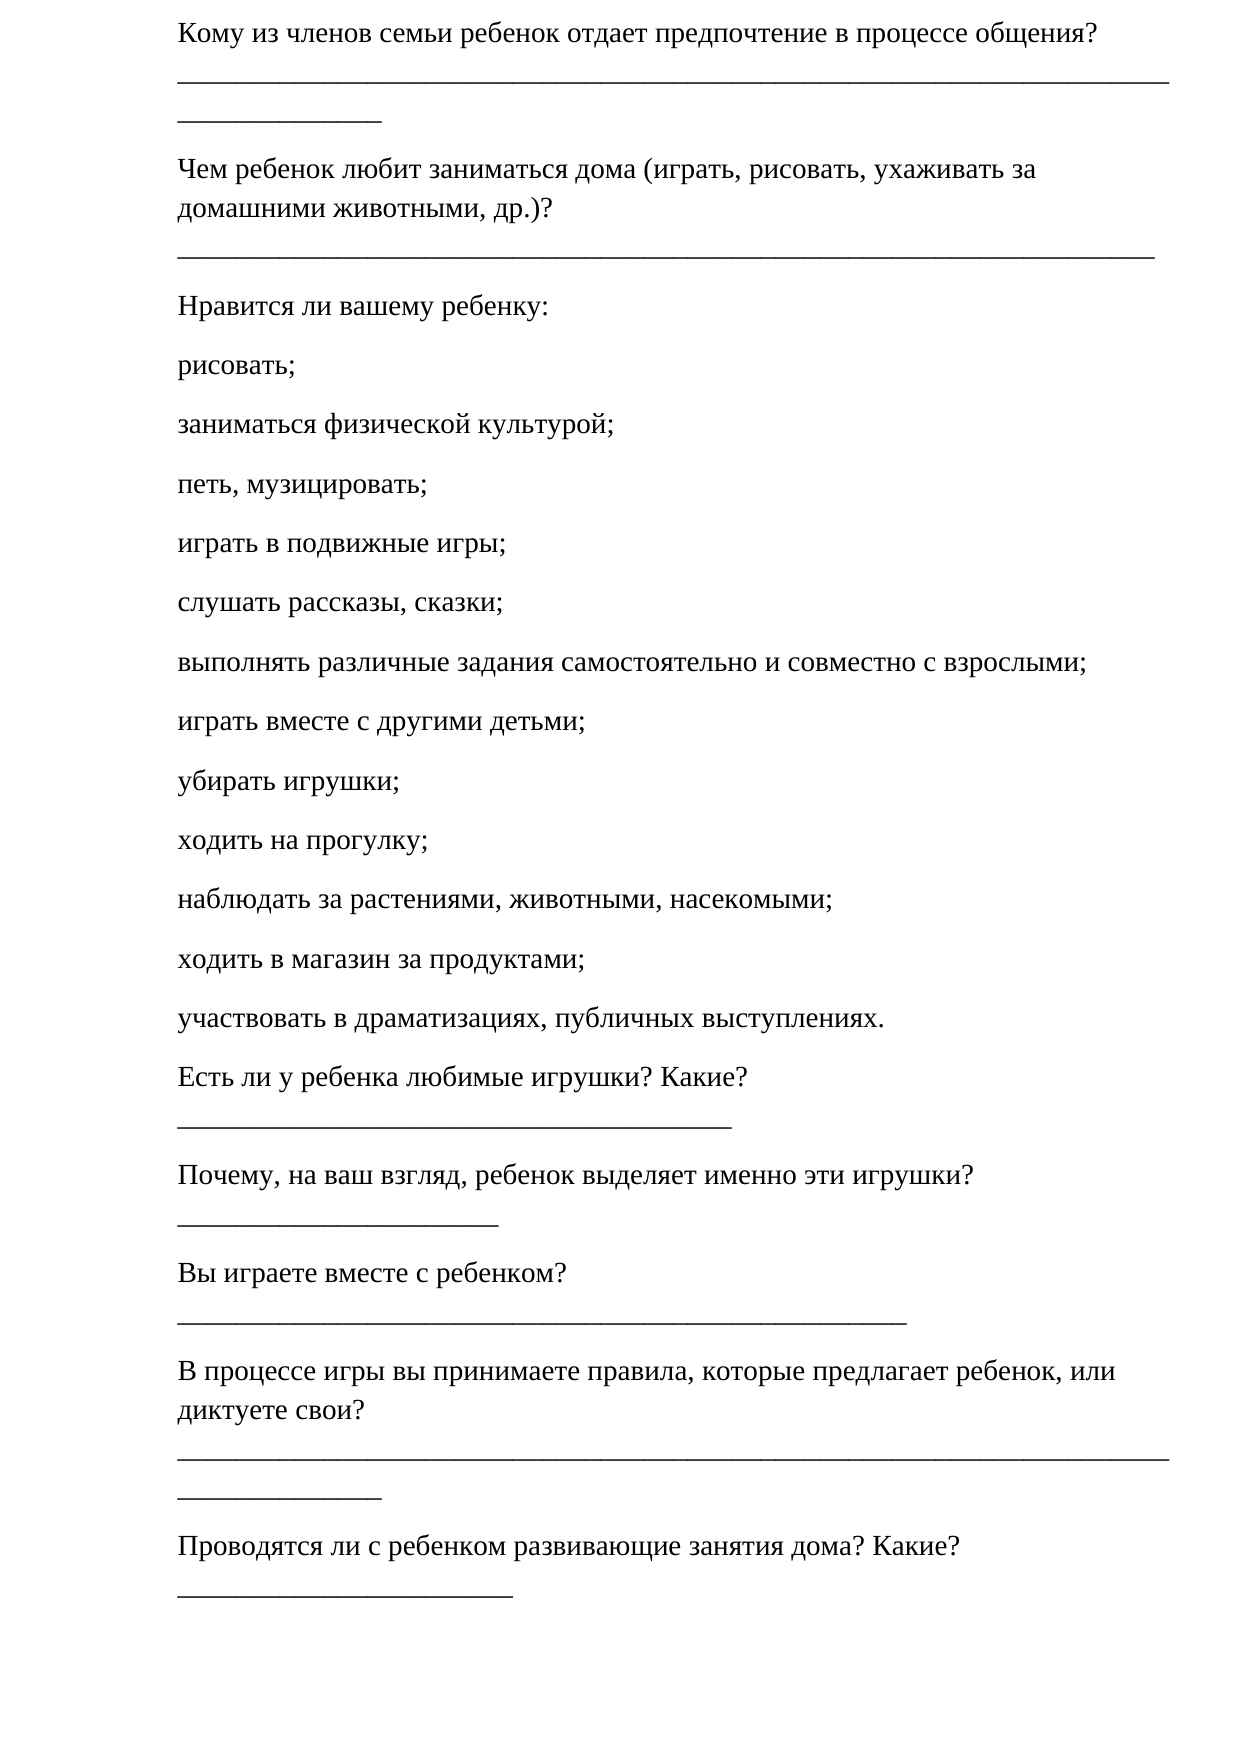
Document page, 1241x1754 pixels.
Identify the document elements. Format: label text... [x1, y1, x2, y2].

text петь, музицировать; [177, 466, 1181, 499]
text выполнять различные задания самостоятельно и совместно с взрослыми; [177, 644, 1181, 677]
text заниматься физической культурой; [177, 406, 1181, 440]
text Нравится ли вашему ребенку: [177, 288, 1181, 321]
text ходить на прогулку; [177, 822, 1181, 856]
text Вы играете вместе с ребенком? __________________________________________________ [177, 1255, 1181, 1327]
text наблюдать за растениями, животными, насекомыми; [177, 881, 1181, 915]
text Есть ли у ребенка любимые игрушки? Какие? ______________________________________ [177, 1059, 1181, 1132]
text Проводятся ли с ребенком развивающие занятия дома? Какие? _______________________ [177, 1528, 1181, 1600]
text ходить в магазин за продуктами; [177, 941, 1181, 974]
text участвовать в драматизациях, публичных выступлениях. [177, 1000, 1181, 1034]
text Чем ребенок любит заниматься дома (играть, рисовать, ухаживать за домашними животными, др.)? ___________________________________________________________________ [177, 151, 1181, 262]
text играть в подвижные игры; [177, 525, 1181, 559]
text Почему, на ваш взгляд, ребенок выделяет именно эти игрушки? ______________________ [177, 1157, 1181, 1229]
text рисовать; [177, 347, 1181, 381]
text играть вместе с другими детьми; [177, 703, 1181, 737]
text убирать игрушки; [177, 763, 1181, 796]
text В процессе игры вы принимаете правила, которые предлагает ребенок, или диктуете свои? __________________________________________________________________________________ [177, 1353, 1181, 1502]
text Кому из членов семьи ребенок отдает предпочтение в процессе общения? __________________________________________________________________________________ [177, 15, 1181, 125]
text слушать рассказы, сказки; [177, 584, 1181, 618]
